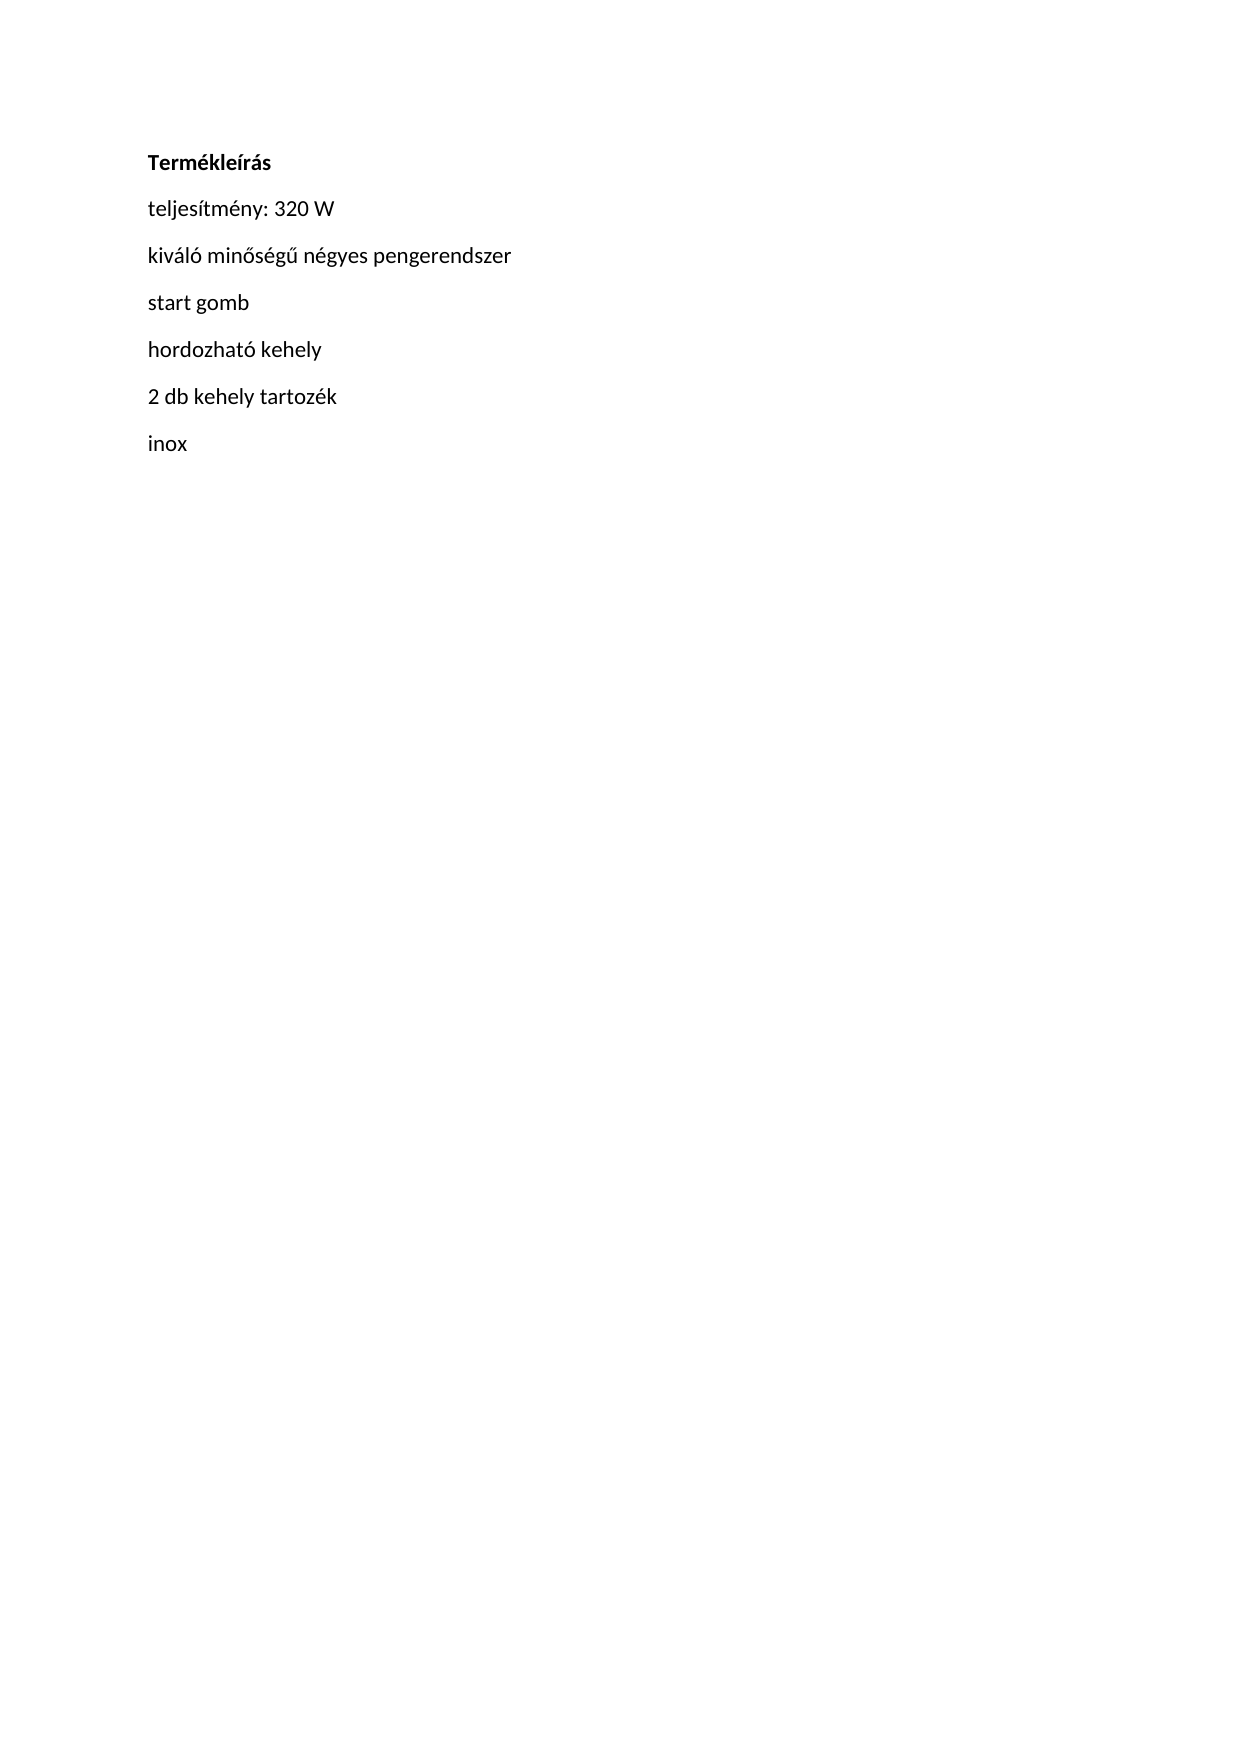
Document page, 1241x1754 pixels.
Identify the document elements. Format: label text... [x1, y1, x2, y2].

text start gomb [148, 288, 1093, 316]
text teljesítmény: 320 W [148, 194, 1093, 222]
text kiváló minőségű négyes pengerendszer [148, 241, 1093, 269]
text Termékleírás [148, 148, 1093, 176]
text 2 db kehely tartozék [148, 382, 1093, 410]
text inox [148, 429, 1093, 457]
text hordozható kehely [148, 335, 1093, 363]
